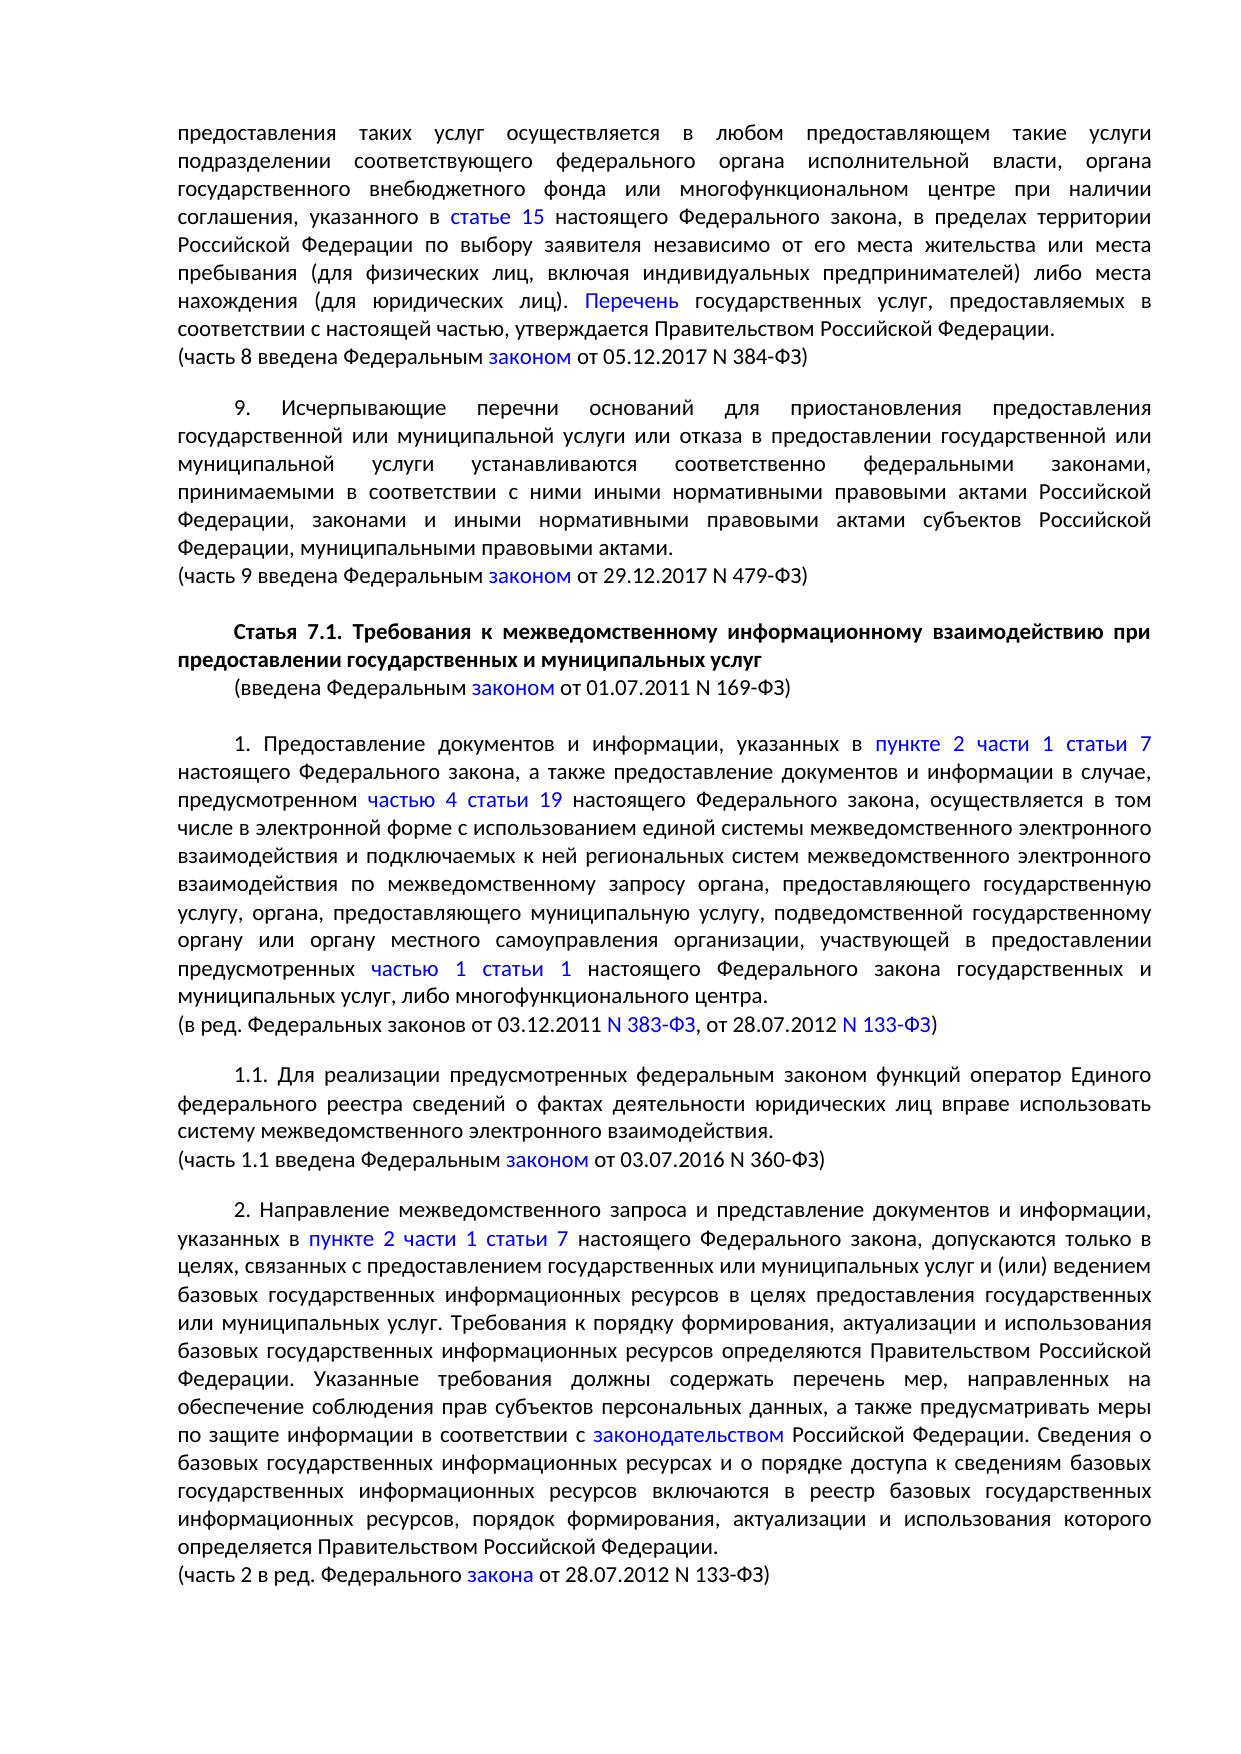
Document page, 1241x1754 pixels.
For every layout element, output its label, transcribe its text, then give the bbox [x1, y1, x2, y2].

title Статья 7.1. Требования к межведомственному информационному взаимодействию при предоставлении государственных и муниципальных услуг [177, 617, 1152, 673]
text 2. Направление межведомственного запроса и представление документов и информации, указанных в пункте 2 части 1 статьи 7 настоящего Федерального закона, допускаются только в целях, связанных с предоставлением государственных или муниципальных услуг и (или) ведением базовых государственных информационных ресурсов в целях предоставления государственных или муниципальных услуг. Требования к порядку формирования, актуализации и использования базовых государственных информационных ресурсов определяются Правительством Российской Федерации. Указанные требования должны содержать перечень мер, направленных на обеспечение соблюдения прав субъектов персональных данных, а также предусматривать меры по защите информации в соответствии с законодательством Российской Федерации. Сведения о базовых государственных информационных ресурсах и о порядке доступа к сведениям базовых государственных информационных ресурсов включаются в реестр базовых государственных информационных ресурсов, порядок формирования, актуализации и использования которого определяется Правительством Российской Федерации. [177, 1196, 1152, 1560]
text 1.1. Для реализации предусмотренных федеральным законом функций оператор Единого федерального реестра сведений о фактах деятельности юридических лиц вправе использовать систему межведомственного электронного взаимодействия. [177, 1061, 1152, 1145]
text (часть 2 в ред. Федерального закона от 28.07.2012 N 133-ФЗ) [177, 1560, 1152, 1588]
text 1. Предоставление документов и информации, указанных в пункте 2 части 1 статьи 7 настоящего Федерального закона, а также предоставление документов и информации в случае, предусмотренном частью 4 статьи 19 настоящего Федерального закона, осуществляется в том числе в электронной форме с использованием единой системы межведомственного электронного взаимодействия и подключаемых к ней региональных систем межведомственного электронного взаимодействия по межведомственному запросу органа, предоставляющего государственную услугу, органа, предоставляющего муниципальную услугу, подведомственной государственному органу или органу местного самоуправления организации, участвующей в предоставлении предусмотренных частью 1 статьи 1 настоящего Федерального закона государственных и муниципальных услуг, либо многофункционального центра. [177, 729, 1152, 1010]
text (часть 9 введена Федеральным законом от 29.12.2017 N 479-ФЗ) [177, 561, 1152, 589]
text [177, 118, 1152, 342]
text (часть 8 введена Федеральным законом от 05.12.2017 N 384-ФЗ) [177, 342, 1152, 370]
text (часть 1.1 введена Федеральным законом от 03.07.2016 N 360-ФЗ) [177, 1145, 1152, 1173]
text 9. Исчерпывающие перечни оснований для приостановления предоставления государственной или муниципальной услуги или отказа в предоставлении государственной или муниципальной услуги устанавливаются соответственно федеральными законами, принимаемыми в соответствии с ними иными нормативными правовыми актами Российской Федерации, законами и иными нормативными правовыми актами субъектов Российской Федерации, муниципальными правовыми актами. [177, 393, 1152, 561]
text (введена Федеральным законом от 01.07.2011 N 169-ФЗ) [177, 673, 1152, 701]
text (в ред. Федеральных законов от 03.12.2011 N 383-ФЗ, от 28.07.2012 N 133-ФЗ) [177, 1010, 1152, 1038]
